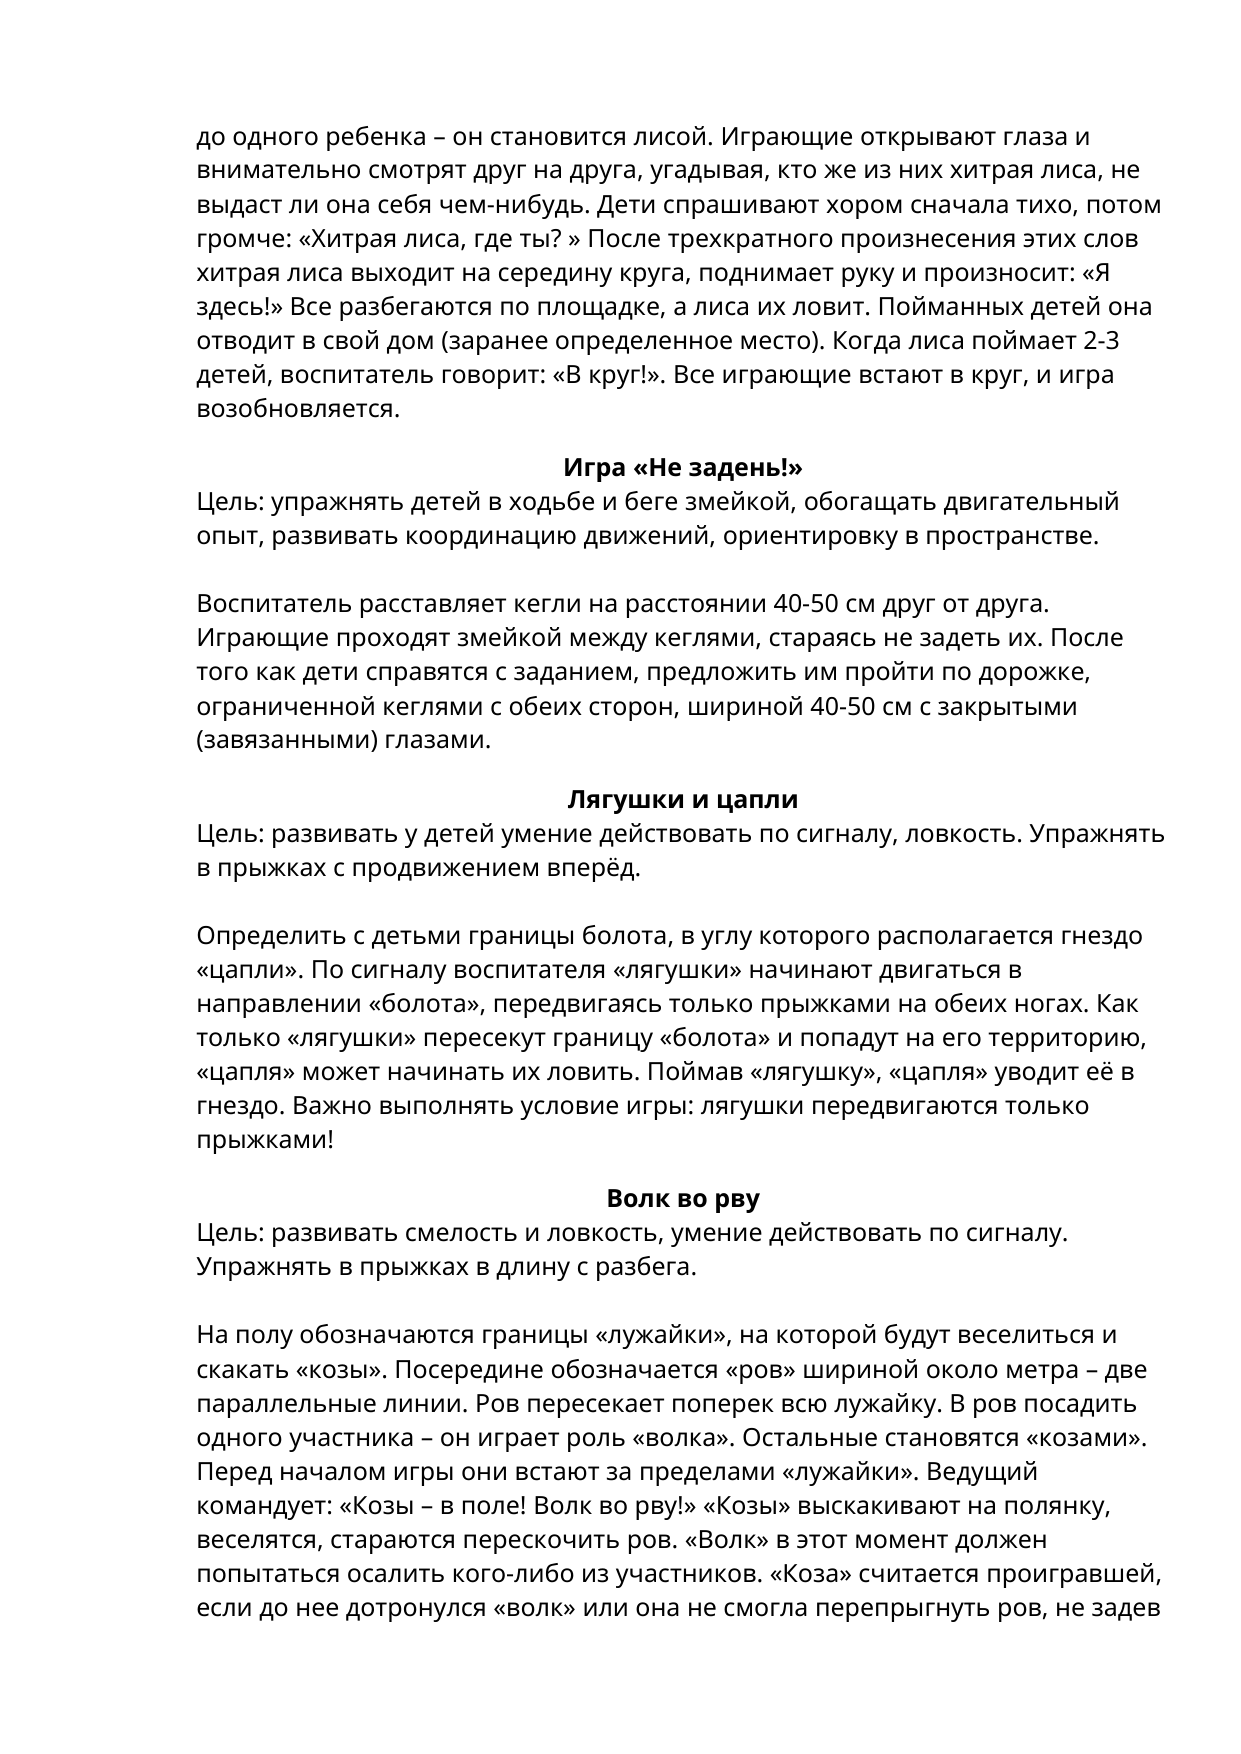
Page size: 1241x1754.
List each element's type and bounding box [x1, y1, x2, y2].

table_header [177, 118, 1189, 1624]
